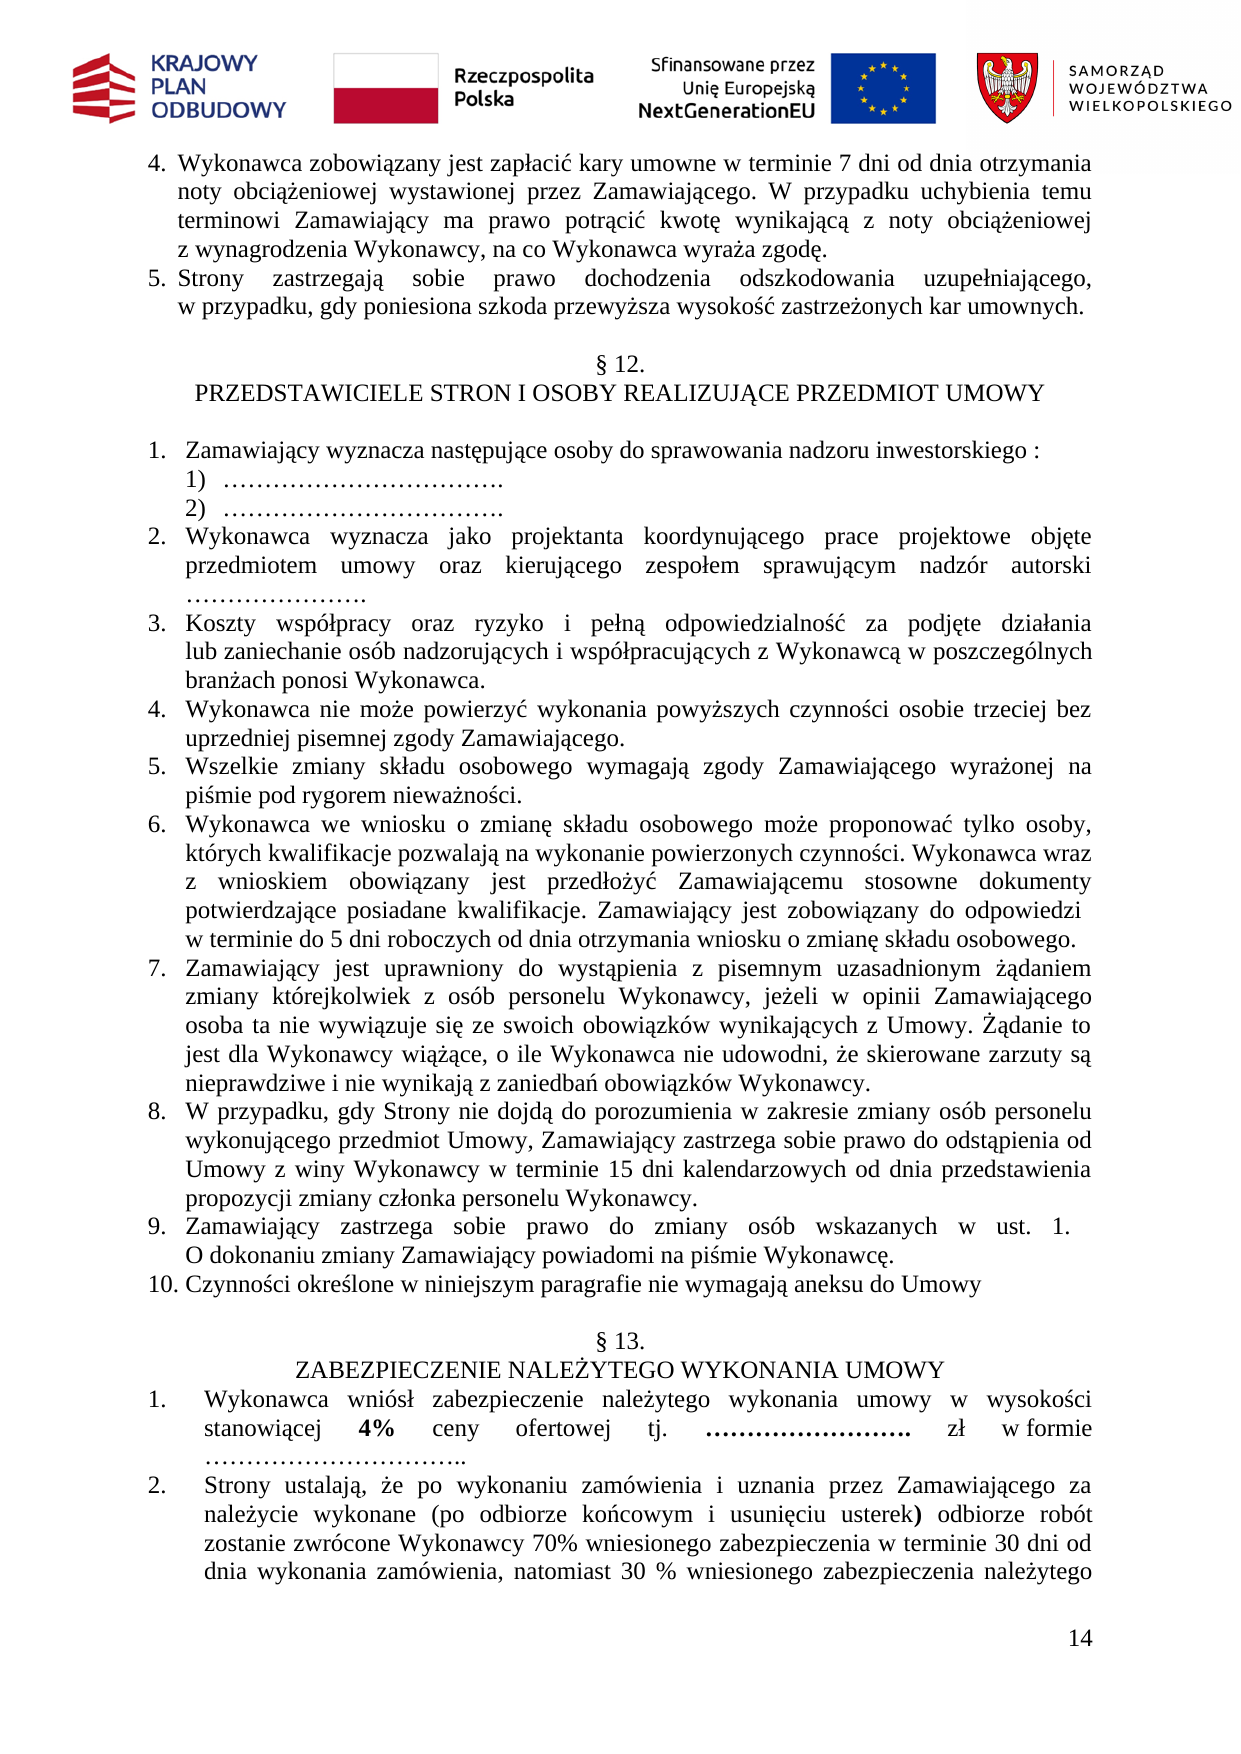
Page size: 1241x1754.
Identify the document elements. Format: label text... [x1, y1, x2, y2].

picture [49, 30, 959, 147]
list ……………………………. [185, 464, 1092, 493]
list Wykonawca wniósł zabezpieczenie należytego wykonania umowy w wysokości stanowiącej 4% ceny ofertowej tj. ……………………. zł w formie ………………………….. [148, 1384, 1092, 1470]
list Czynności określone w niniejszym paragrafie nie wymagają aneksu do Umowy [148, 1269, 1092, 1298]
list Wykonawca we wniosku o zmianę składu osobowego może proponować tylko osoby, których kwalifikacje pozwalają na wykonanie powierzonych czynności. Wykonawca wraz z wnioskiem obowiązany jest przedłożyć Zamawiającemu stosowne dokumenty potwierdzające posiadane kwalifikacje. Zamawiający jest zobowiązany do odpowiedzi w terminie do 5 dni roboczych od dnia otrzymania wniosku o zmianę składu osobowego. [148, 809, 1092, 953]
text ZABEZPIECZENIE NALEŻYTEGO WYKONANIA UMOWY [148, 1355, 1092, 1384]
list Zamawiający wyznacza następujące osoby do sprawowania nadzoru inwestorskiego : [148, 435, 1092, 464]
list Wykonawca nie może powierzyć wykonania powyższych czynności osobie trzeciej bez uprzedniej pisemnej zgody Zamawiającego. [148, 694, 1092, 751]
list ……………………………. [185, 493, 1092, 521]
list Zamawiający jest uprawniony do wystąpienia z pisemnym uzasadnionym żądaniem zmiany którejkolwiek z osób personelu Wykonawcy, jeżeli w opinii Zamawiającego osoba ta nie wywiązuje się ze swoich obowiązków wynikających z Umowy. Żądanie to jest dla Wykonawcy wiążące, o ile Wykonawca nie udowodni, że skierowane zarzuty są nieprawdziwe i nie wynikają z zaniedbań obowiązków Wykonawcy. [148, 953, 1092, 1096]
text PRZEDSTAWICIELE STRON I OSOBY REALIZUJĄCE PRZEDMIOT UMOWY [148, 378, 1092, 406]
list Strony zastrzegają sobie prawo dochodzenia odszkodowania uzupełniającego, w przypadku, gdy poniesiona szkoda przewyższa wysokość zastrzeżonych kar umownych. [148, 263, 1092, 320]
list W przypadku, gdy Strony nie dojdą do porozumienia w zakresie zmiany osób personelu wykonującego przedmiot Umowy, Zamawiający zastrzega sobie prawo do odstąpienia od Umowy z winy Wykonawcy w terminie 15 dni kalendarzowych od dnia przedstawienia propozycji zmiany członka personelu Wykonawcy. [148, 1096, 1092, 1211]
list Zamawiający zastrzega sobie prawo do zmiany osób wskazanych w ust. 1. O dokonaniu zmiany Zamawiający powiadomi na piśmie Wykonawcę. [148, 1211, 1092, 1269]
list Wykonawca zobowiązany jest zapłacić kary umowne w terminie 7 dni od dnia otrzymania noty obciążeniowej wystawionej przez Zamawiającego. W przypadku uchybienia temu terminowi Zamawiający ma prawo potrącić kwotę wynikającą z noty obciążeniowej z wynagrodzenia Wykonawcy, na co Wykonawca wyraża zgodę. [148, 148, 1092, 263]
list Wszelkie zmiany składu osobowego wymagają zgody Zamawiającego wyrażonej na piśmie pod rygorem nieważności. [148, 751, 1092, 809]
list Wykonawca wyznacza jako projektanta koordynującego prace projektowe objęte przedmiotem umowy oraz kierującego zespołem sprawującym nadzór autorski …………………. [148, 521, 1092, 608]
text § 12. [148, 349, 1092, 378]
list Koszty współpracy oraz ryzyko i pełną odpowiedzialność za podjęte działania lub zaniechanie osób nadzorujących i współpracujących z Wykonawcą w poszczególnych branżach ponosi Wykonawca. [148, 608, 1092, 694]
picture [965, 0, 1241, 174]
text § 13. [148, 1326, 1092, 1355]
